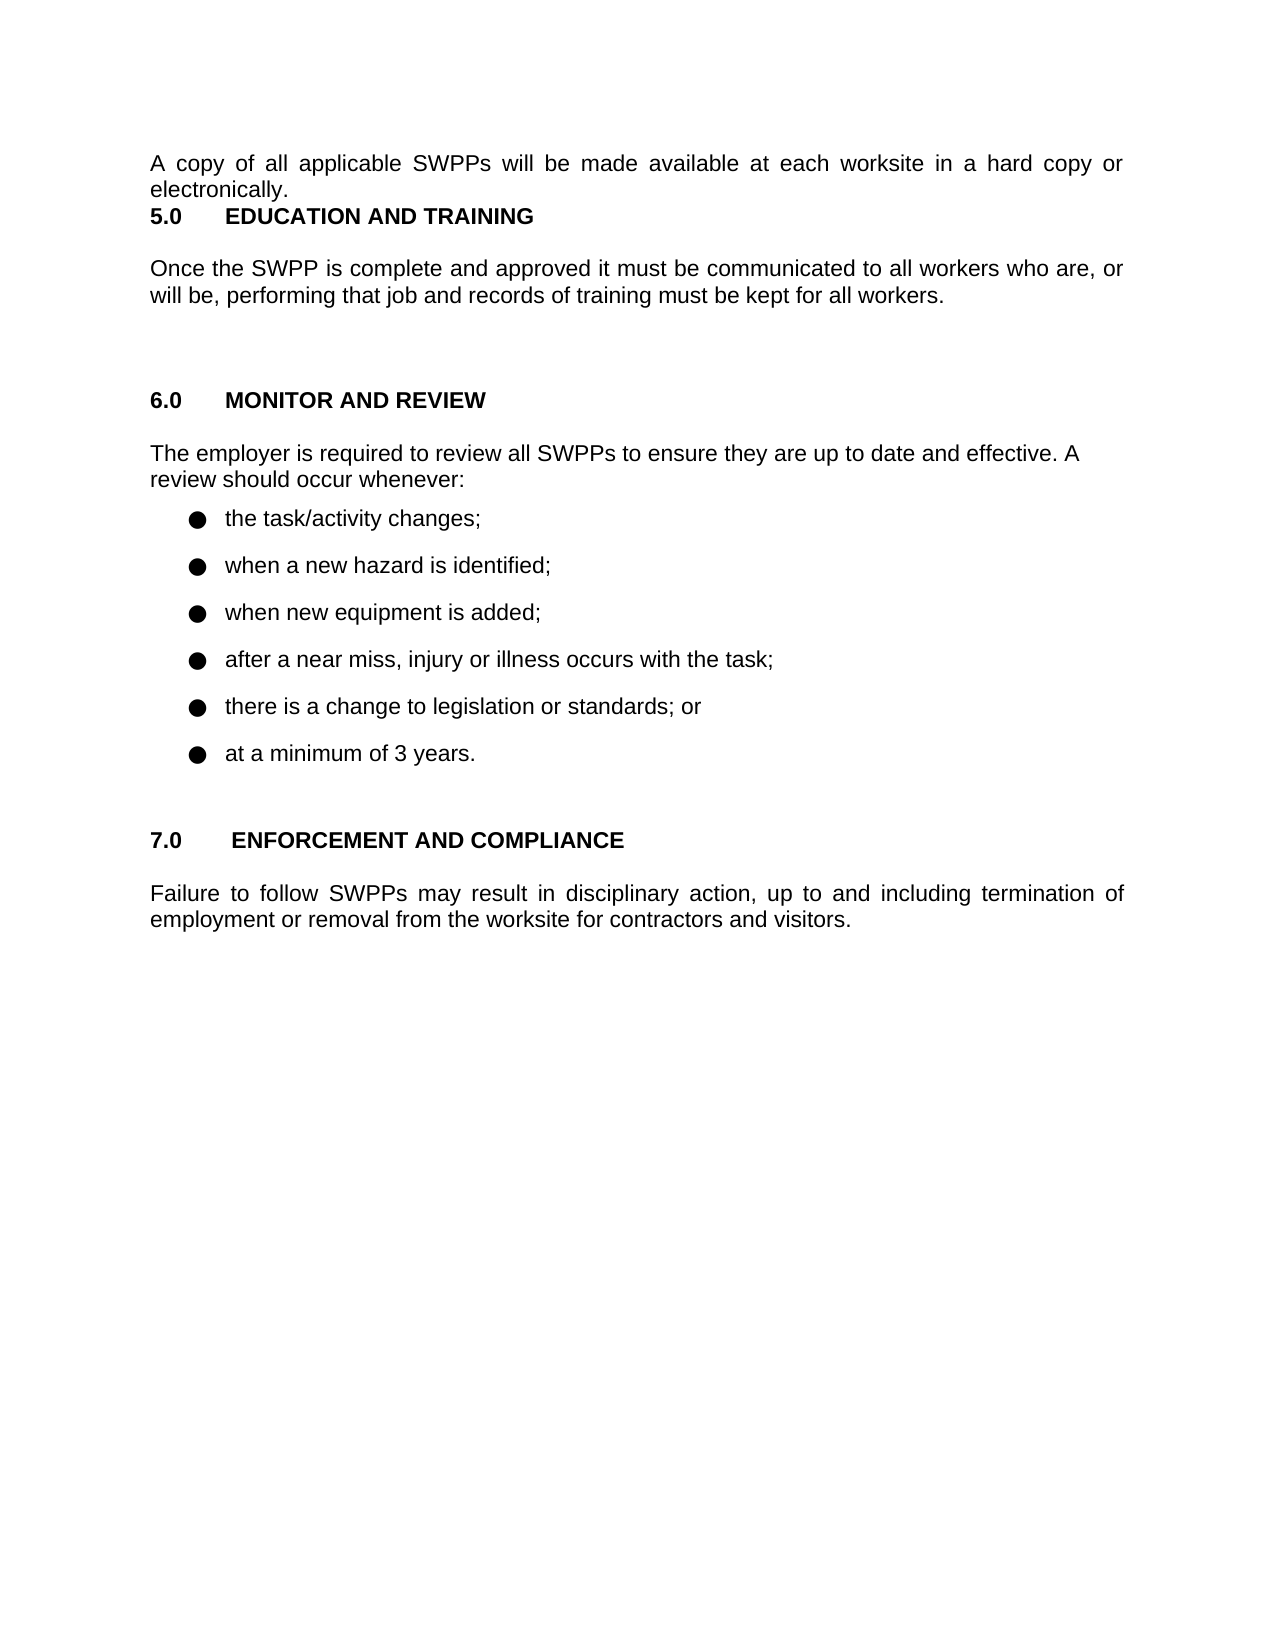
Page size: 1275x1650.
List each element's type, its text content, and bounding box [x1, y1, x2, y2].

list at a minimum of 3 years. [187, 727, 1125, 774]
list after a near miss, injury or illness occurs with the task; [187, 633, 1125, 681]
list when a new hazard is identified; [187, 539, 1125, 587]
text The employer is required to review all SWPPs to ensure they are up to date and effective. A review should occur whenever: [150, 440, 1125, 493]
list when new equipment is added; [187, 587, 1125, 633]
text Failure to follow SWPPs may result in disciplinary action, up to and including termination of employment or removal from the worksite for contractors and visitors. [150, 880, 1125, 933]
subtitle 5.0 EDUCATION AND TRAINING [150, 203, 1125, 229]
subtitle 7.0 ENFORCEMENT AND COMPLIANCE [150, 827, 1125, 853]
list the task/activity changes; [187, 493, 1125, 539]
subtitle 6.0 MONITOR AND REVIEW [150, 387, 1125, 413]
text A copy of all applicable SWPPs will be made available at each worksite in a hard copy or electronically. [150, 150, 1125, 203]
text Once the SWPP is complete and approved it must be communicated to all workers who are, or will be, performing that job and records of training must be kept for all workers. [150, 255, 1125, 308]
list there is a change to legislation or standards; or [187, 681, 1125, 727]
